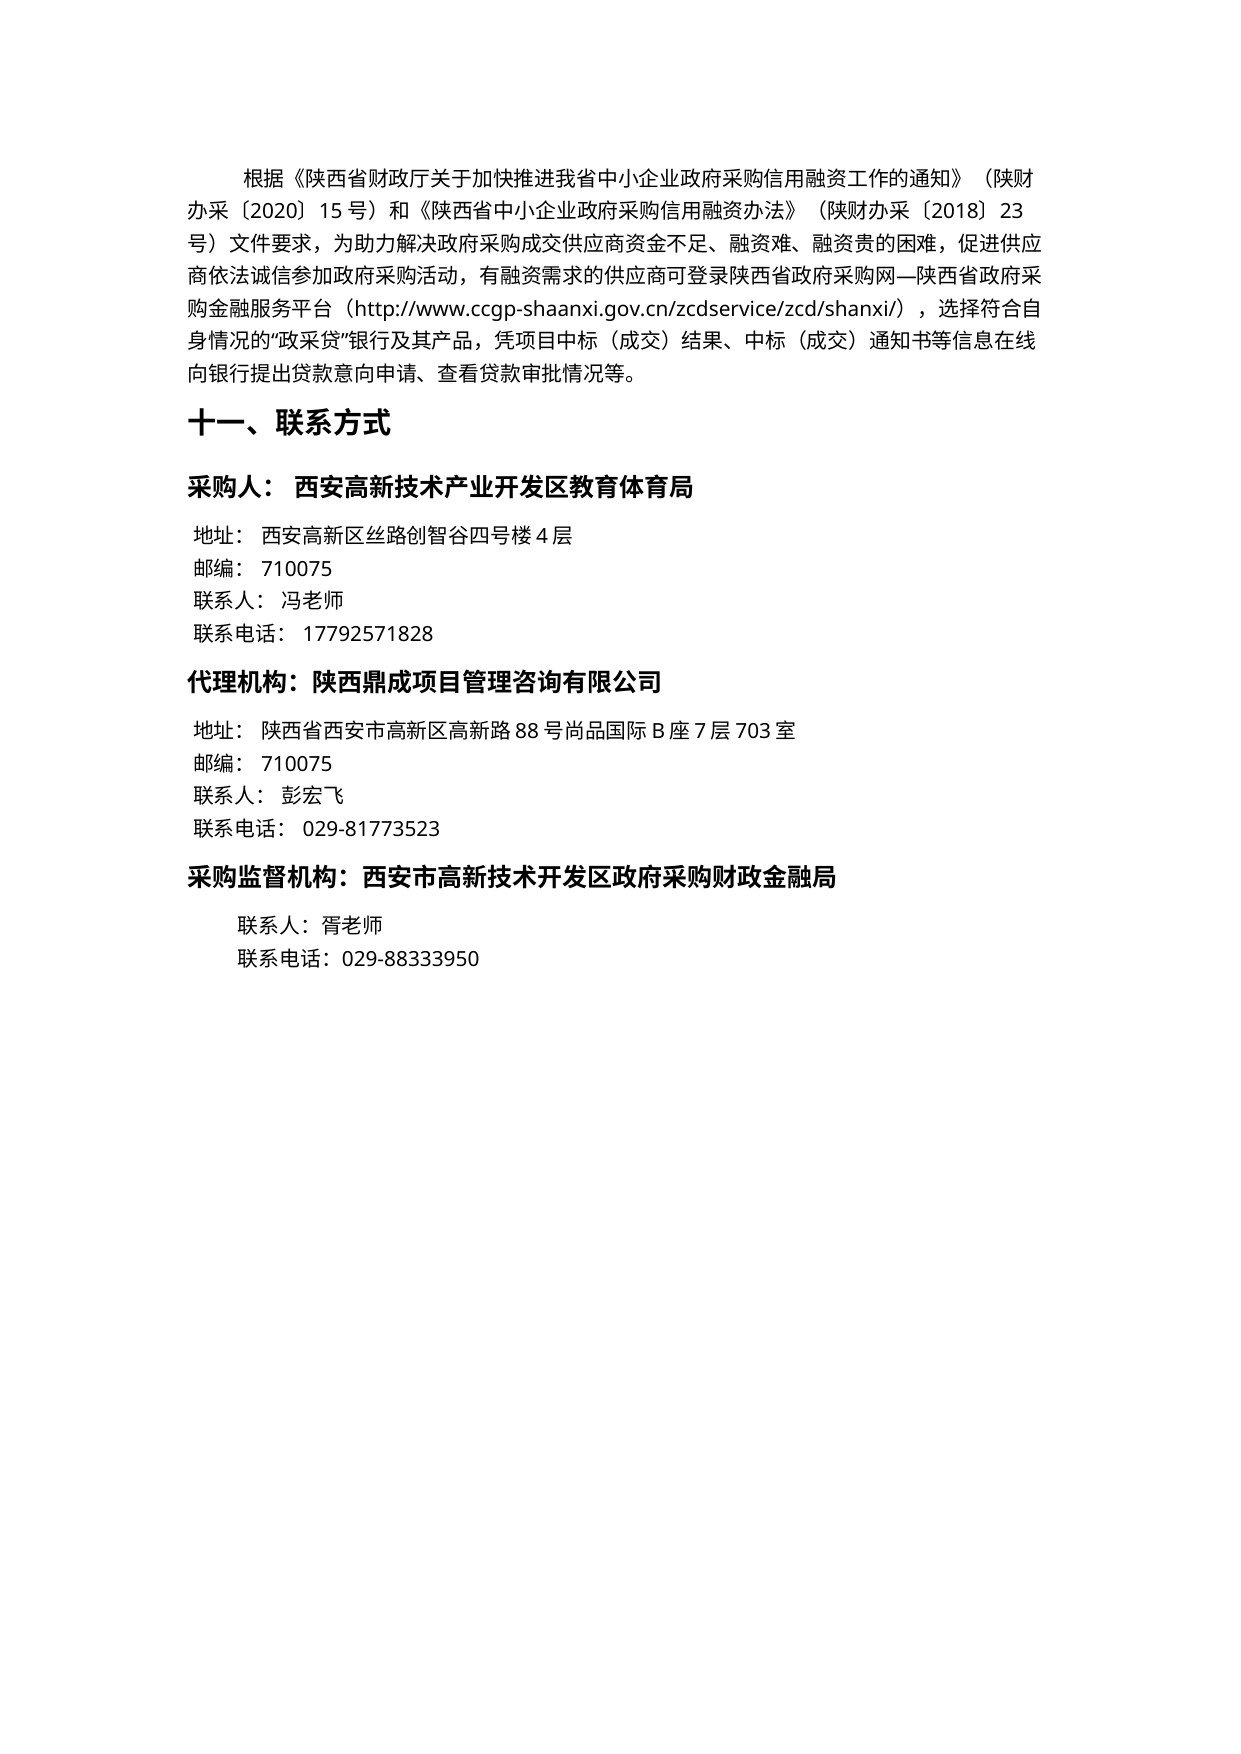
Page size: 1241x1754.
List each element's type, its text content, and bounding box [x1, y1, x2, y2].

text 采购人： 西安高新技术产业开发区教育体育局 [187, 454, 1053, 519]
text 邮编： 710075 [187, 747, 1053, 779]
text 根据《陕西省财政厅关于加快推进我省中小企业政府采购信用融资工作的通知》（陕财办采〔2020〕15 号）和《陕西省中小企业政府采购信用融资办法》（陕财办采〔2018〕23 号）文件要求，为助力解决政府采购成交供应商资金不足、融资难、融资贵的困难，促进供应商依法诚信参加政府采购活动，有融资需求的供应商可登录陕西省政府采购网—陕西省政府采购金融服务平台（http://www.ccgp-shaanxi.gov.cn/zcdservice/zcd/shanxi/），选择符合自身情况的“政采贷”银行及其产品，凭项目中标（成交）结果、中标（成交）通知书等信息在线向银行提出贷款意向申请、查看贷款审批情况等。 [187, 162, 1053, 389]
text 代理机构：陕西鼎成项目管理咨询有限公司 [187, 649, 1053, 714]
text 联系人：胥老师 [187, 909, 1053, 942]
text 联系电话：029-88333950 [187, 942, 1053, 974]
text 联系电话： 029-81773523 [187, 812, 1053, 844]
text 联系人： 彭宏飞 [187, 779, 1053, 812]
text 地址： 陕西省西安市高新区高新路88号尚品国际B座7层703室 [187, 714, 1053, 747]
text 邮编： 710075 [187, 552, 1053, 584]
text 十一、联系方式 [187, 389, 1053, 454]
text 采购监督机构：西安市高新技术开发区政府采购财政金融局 [187, 844, 1053, 909]
text 地址： 西安高新区丝路创智谷四号楼4层 [187, 519, 1053, 552]
text 联系人： 冯老师 [187, 584, 1053, 617]
text 联系电话： 17792571828 [187, 617, 1053, 649]
